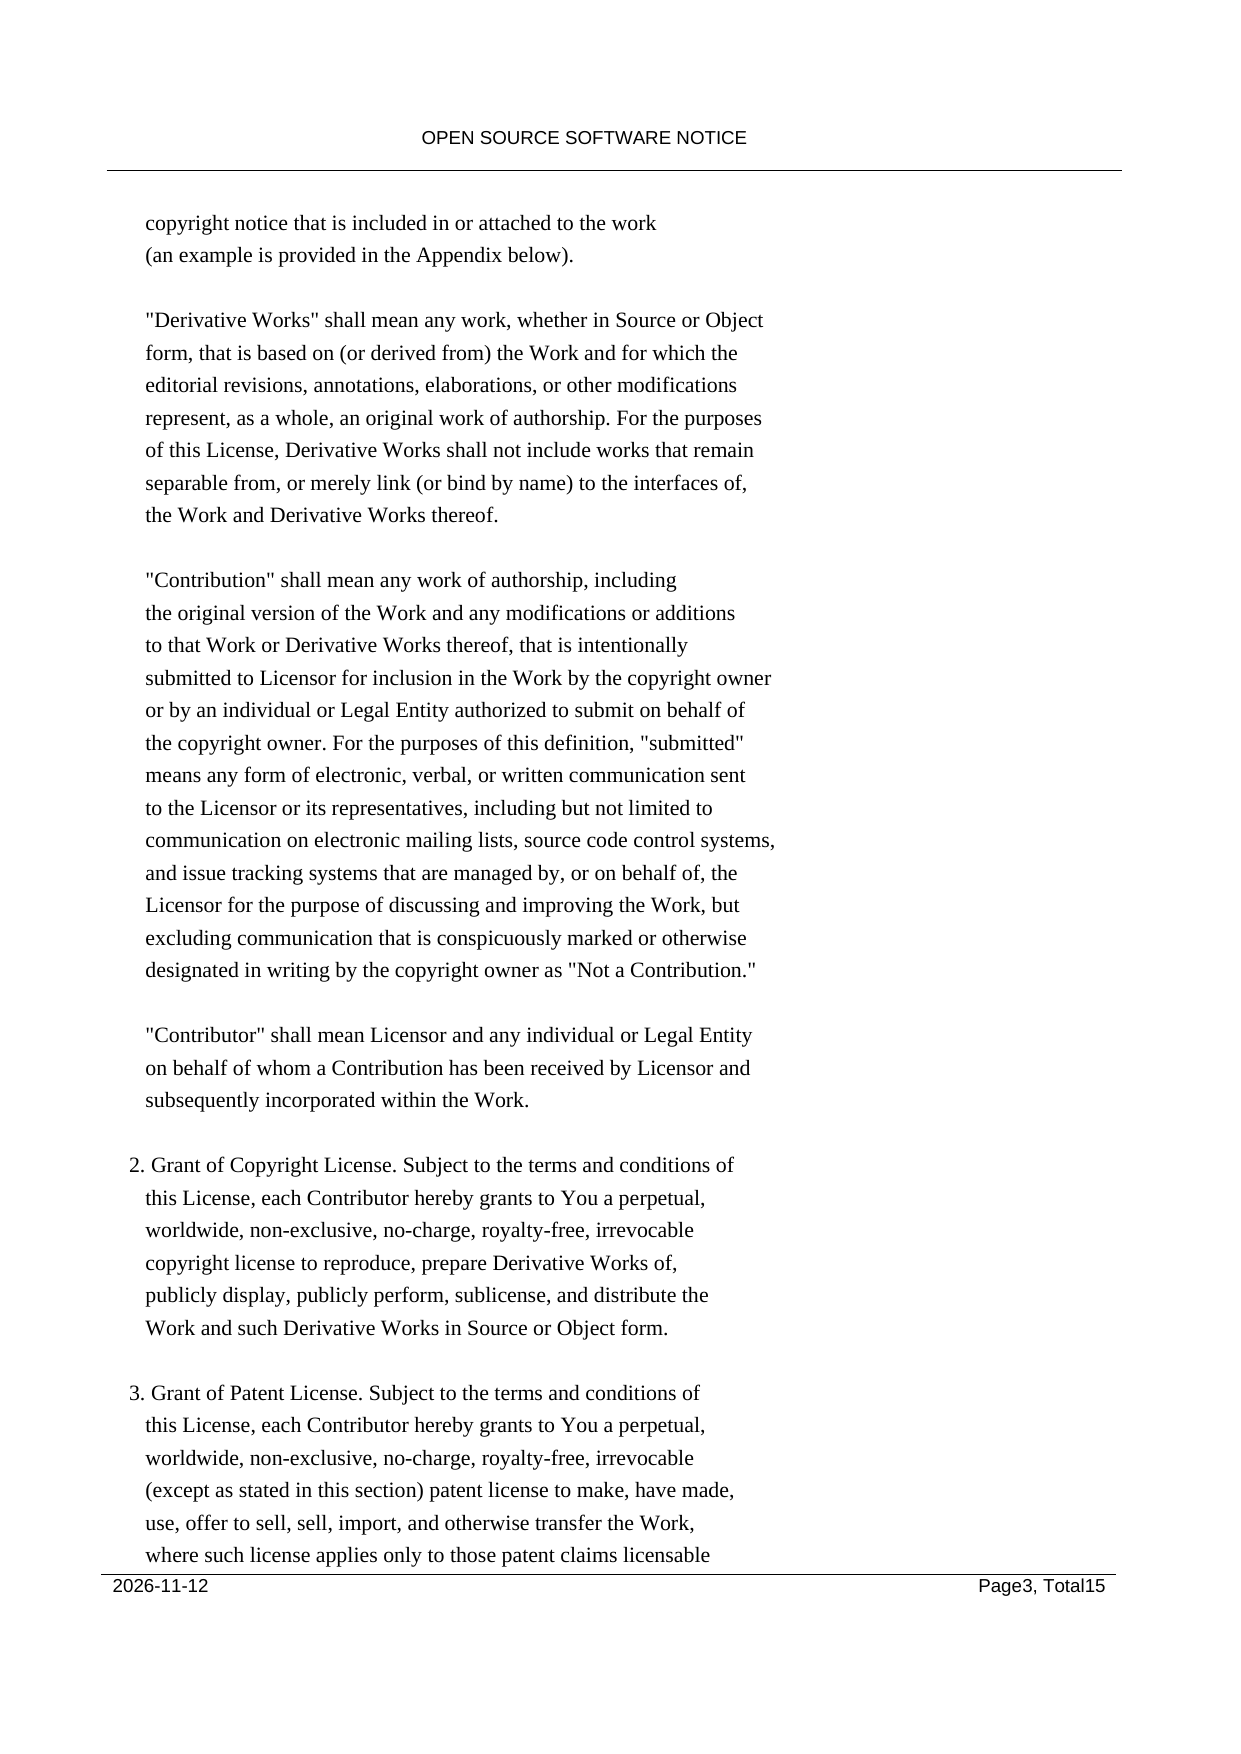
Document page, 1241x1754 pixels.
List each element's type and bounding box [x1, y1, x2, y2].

text [112, 206, 1128, 1571]
